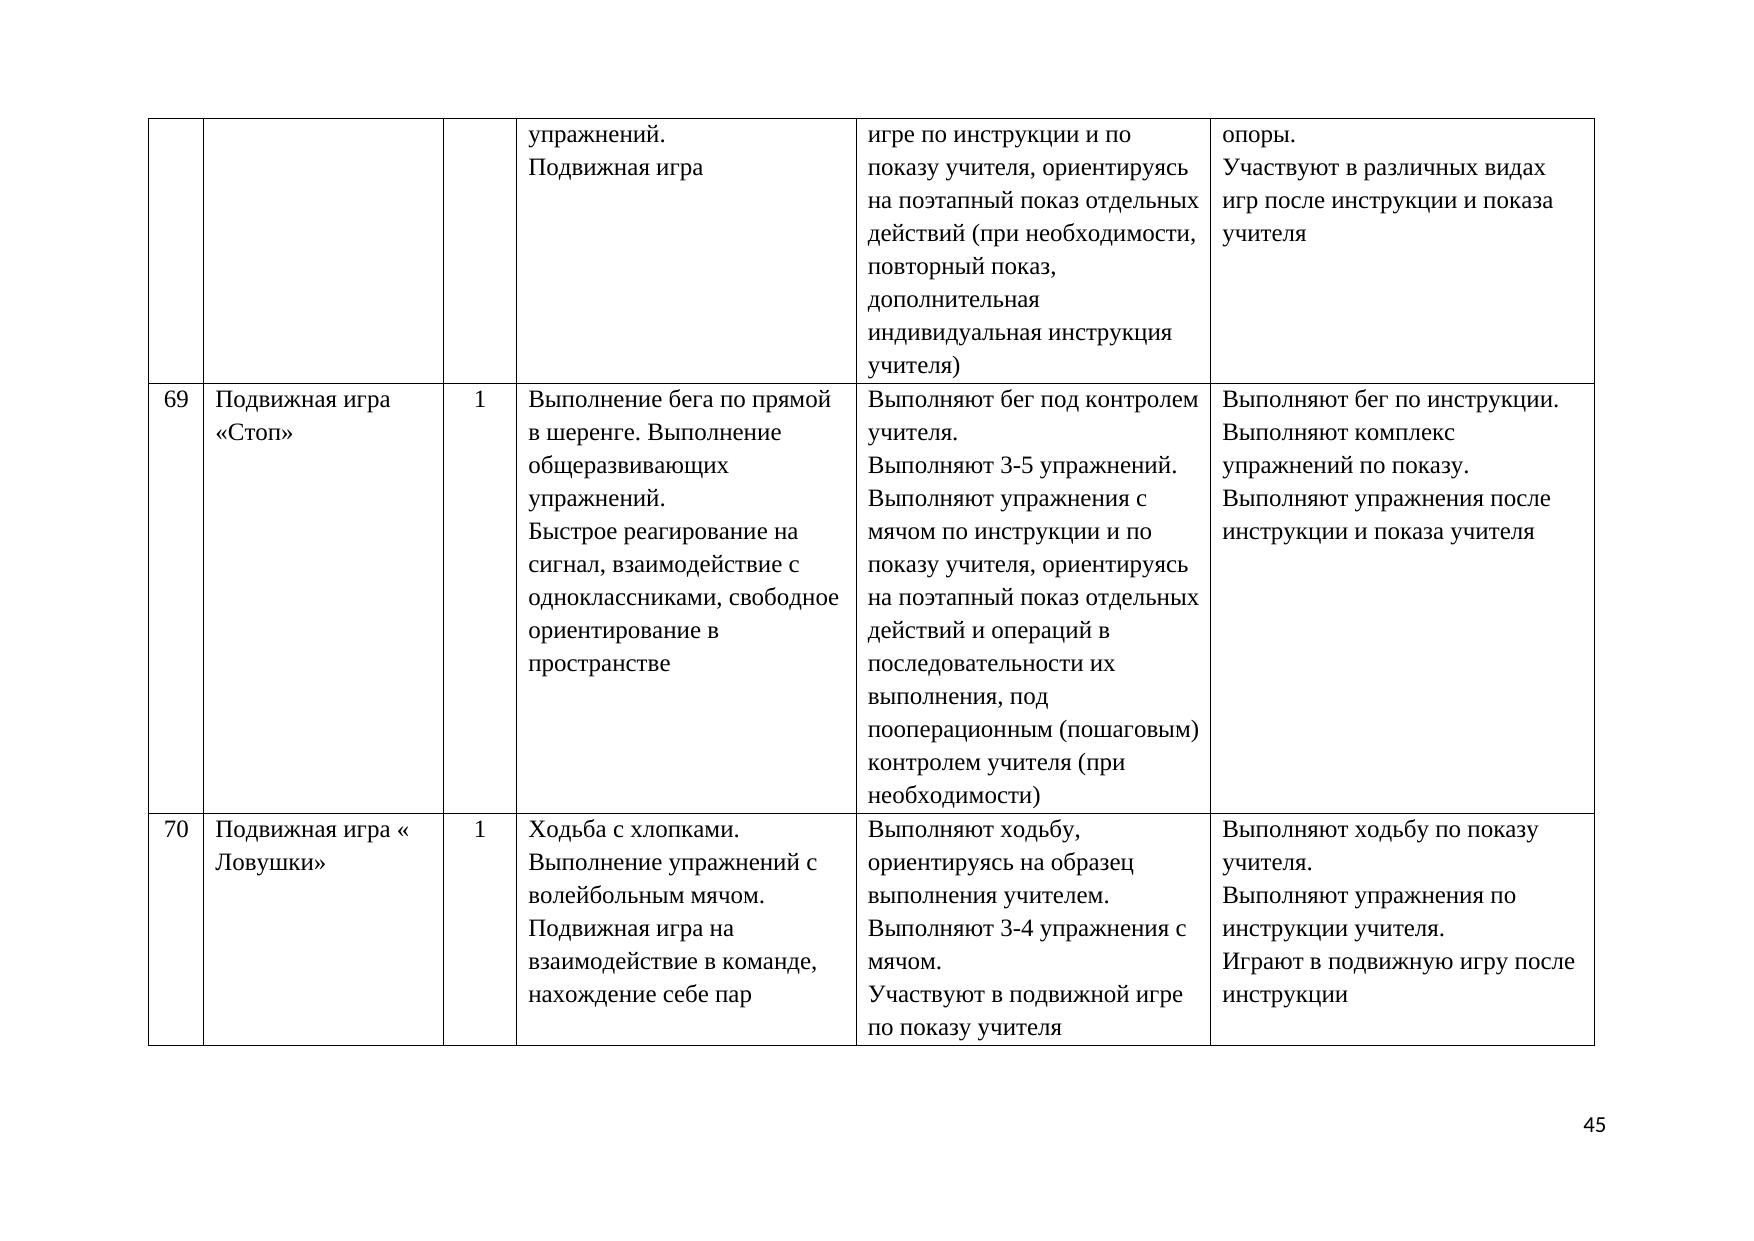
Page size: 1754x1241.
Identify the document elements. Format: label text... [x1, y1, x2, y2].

table_cell Выполняют ходьбу, ориентируясь на образец выполнения учителем. Выполняют 3-4 упражнения с мячом. Участвуют в подвижной игре по показу учителя [857, 814, 1210, 1045]
table_cell Выполняют бег по инструкции. Выполняют комплекс упражнений по показу. Выполняют упражнения после инструкции и показа учителя [1211, 384, 1594, 813]
table_cell Выполнение бега по прямой в шеренге. Выполнение общеразвивающих упражнений. Быстрое реагирование на сигнал, взаимодействие с одноклассниками, свободное ориентирование в пространстве [517, 384, 856, 813]
table_cell Выполняют бег под контролем учителя. Выполняют 3-5 упражнений. Выполняют упражнения с мячом по инструкции и по показу учителя, ориентируясь на поэтапный показ отдельных действий и операций в последовательности их выполнения, под пооперационным (пошаговым) контролем учителя (при необходимости) [857, 384, 1210, 813]
table_cell 70 [149, 814, 203, 1045]
table_cell Подвижная игра « Ловушки» [204, 814, 443, 1045]
table_cell 1 [444, 814, 516, 1045]
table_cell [517, 119, 856, 383]
table_cell 1 [444, 384, 516, 813]
table_cell 69 [149, 384, 203, 813]
table_cell Подвижная игра «Стоп» [204, 384, 443, 813]
table_cell 68 [149, 119, 203, 383]
table_cell 1 [444, 119, 516, 383]
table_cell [1211, 119, 1594, 383]
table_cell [204, 119, 443, 383]
table_cell Выполняют ходьбу по показу учителя. Выполняют упражнения по инструкции учителя. Играют в подвижную игру после инструкции [1211, 814, 1594, 1045]
table_cell Ходьба с хлопками. Выполнение упражнений с волейбольным мячом. Подвижная игра на взаимодействие в команде, нахождение себе пар [517, 814, 856, 1045]
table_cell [857, 119, 1210, 383]
